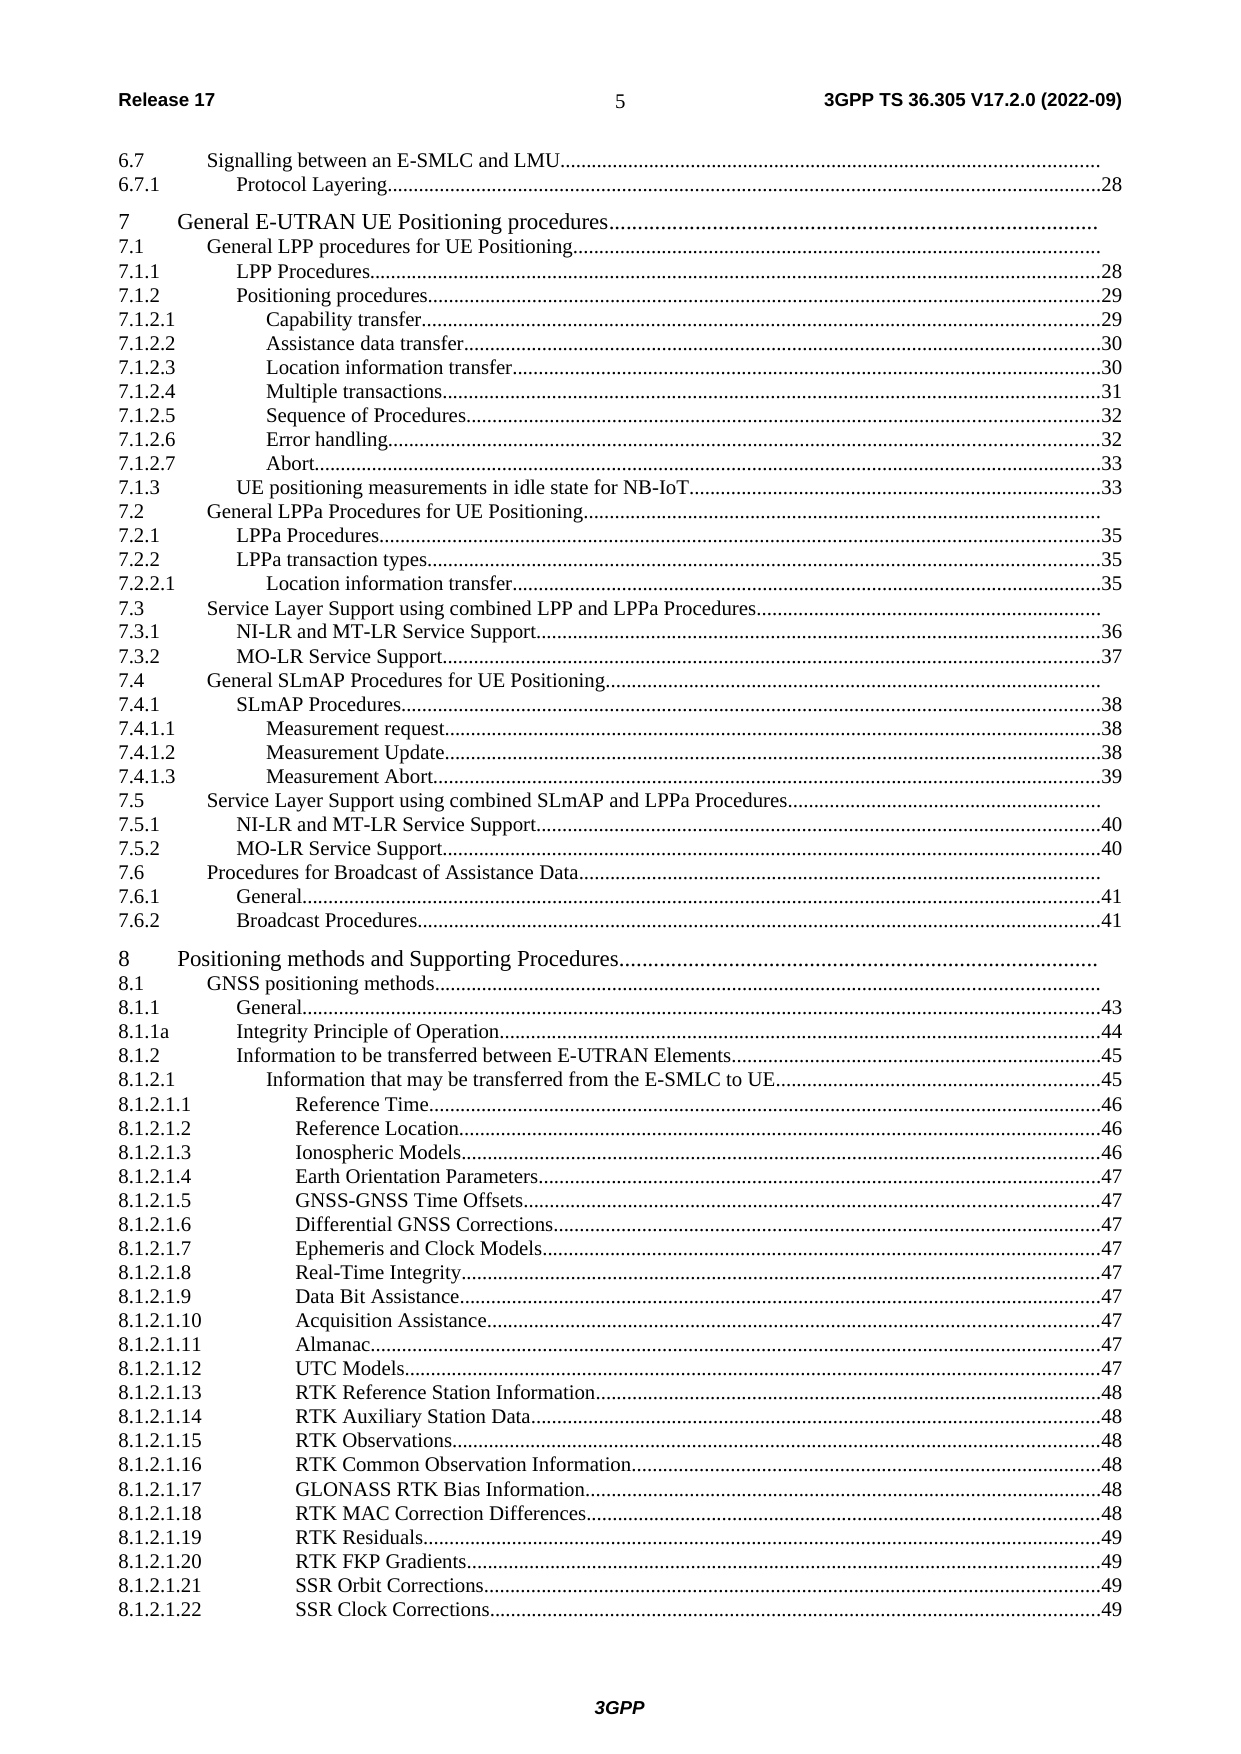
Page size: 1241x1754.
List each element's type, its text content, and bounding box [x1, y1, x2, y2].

text 8.1.2.1.18 RTK MAC Correction Differences 48 [118, 1501, 1122, 1524]
text 7.6.1 General 41 [118, 884, 1122, 908]
text 7.4.1.2 Measurement Update 38 [118, 740, 1122, 764]
text 7.5 Service Layer Support using combined SLmAP and LPPa Procedures 40 [118, 788, 1078, 812]
text 7.1.2.2 Assistance data transfer 30 [118, 331, 1122, 355]
text 8.1.2.1.20 RTK FKP Gradients 49 [118, 1549, 1122, 1573]
text 8 Positioning methods and Supporting Procedures 43 [118, 945, 1078, 971]
text 8.1.2.1.5 GNSS-GNSS Time Offsets 47 [118, 1188, 1122, 1212]
text 7.1.2.4 Multiple transactions 31 [118, 379, 1122, 403]
text 7.1.2.6 Error handling 32 [118, 427, 1122, 451]
text 7.1.2 Positioning procedures 29 [118, 283, 1122, 307]
text 7.2 General LPPa Procedures for UE Positioning 35 [118, 499, 1078, 523]
text 7.4.1.3 Measurement Abort 39 [118, 764, 1122, 788]
text 8.1.2.1.13 RTK Reference Station Information 48 [118, 1380, 1122, 1404]
text 7.5.1 NI-LR and MT-LR Service Support 40 [118, 812, 1122, 836]
text 7.2.2 LPPa transaction types 35 [118, 547, 1122, 571]
text 8.1.2.1.12 UTC Models 47 [118, 1356, 1122, 1380]
text 8.1.1a Integrity Principle of Operation 44 [118, 1019, 1122, 1043]
text 7.3.1 NI-LR and MT-LR Service Support 36 [118, 619, 1122, 643]
text 6.7.1 Protocol Layering 28 [118, 172, 1122, 196]
text 7.4.1.1 Measurement request 38 [118, 716, 1122, 740]
text 8.1.2.1.6 Differential GNSS Corrections 47 [118, 1212, 1122, 1236]
text 7.1.2.3 Location information transfer 30 [118, 355, 1122, 379]
text 8.1.2.1.14 RTK Auxiliary Station Data 48 [118, 1404, 1122, 1428]
text 7.6.2 Broadcast Procedures 41 [118, 908, 1122, 932]
text 8.1.2.1.7 Ephemeris and Clock Models 47 [118, 1236, 1122, 1260]
text 8.1.2.1.1 Reference Time 46 [118, 1091, 1122, 1116]
text 7.6 Procedures for Broadcast of Assistance Data 41 [118, 860, 1078, 884]
text 7.3.2 MO-LR Service Support 37 [118, 643, 1122, 668]
text 7.4.1 SLmAP Procedures 38 [118, 692, 1122, 716]
text 8.1.2.1.21 SSR Orbit Corrections 49 [118, 1573, 1122, 1597]
text 8.1.2.1.9 Data Bit Assistance 47 [118, 1284, 1122, 1308]
text 7.5.2 MO-LR Service Support 40 [118, 836, 1122, 860]
text 7.4 General SLmAP Procedures for UE Positioning 38 [118, 668, 1078, 692]
text 8.1.2.1.10 Acquisition Assistance 47 [118, 1308, 1122, 1332]
text 7.1.2.7 Abort 33 [118, 451, 1122, 475]
text 6.7 Signalling between an E-SMLC and LMU 28 [118, 147, 1078, 172]
text 8.1 GNSS positioning methods 43 [118, 971, 1078, 995]
text 8.1.2.1 Information that may be transferred from the E-SMLC to UE 45 [118, 1067, 1122, 1091]
text 7.2.2.1 Location information transfer 35 [118, 571, 1122, 595]
text 8.1.2 Information to be transferred between E-UTRAN Elements 45 [118, 1043, 1122, 1067]
text 8.1.2.1.8 Real-Time Integrity 47 [118, 1260, 1122, 1284]
text 8.1.2.1.22 SSR Clock Corrections 49 [118, 1597, 1122, 1621]
text 7.1.3 UE positioning measurements in idle state for NB-IoT 33 [118, 475, 1122, 499]
text 8.1.2.1.4 Earth Orientation Parameters 47 [118, 1164, 1122, 1188]
text 8.1.2.1.2 Reference Location 46 [118, 1116, 1122, 1139]
text 7 General E-UTRAN UE Positioning procedures 28 [118, 208, 1078, 234]
text 8.1.2.1.3 Ionospheric Models 46 [118, 1139, 1122, 1164]
text 8.1.2.1.19 RTK Residuals 49 [118, 1524, 1122, 1549]
text 7.1.2.5 Sequence of Procedures 32 [118, 403, 1122, 427]
text 7.3 Service Layer Support using combined LPP and LPPa Procedures 36 [118, 595, 1078, 619]
text 8.1.2.1.15 RTK Observations 48 [118, 1428, 1122, 1452]
text 7.1 General LPP procedures for UE Positioning 28 [118, 234, 1078, 258]
text 8.1.1 General 43 [118, 995, 1122, 1019]
text 7.1.1 LPP Procedures 28 [118, 258, 1122, 283]
text 7.1.2.1 Capability transfer 29 [118, 307, 1122, 331]
text 8.1.2.1.16 RTK Common Observation Information 48 [118, 1452, 1122, 1476]
text 8.1.2.1.11 Almanac 47 [118, 1332, 1122, 1356]
text 7.2.1 LPPa Procedures 35 [118, 523, 1122, 547]
text 8.1.2.1.17 GLONASS RTK Bias Information 48 [118, 1476, 1122, 1501]
